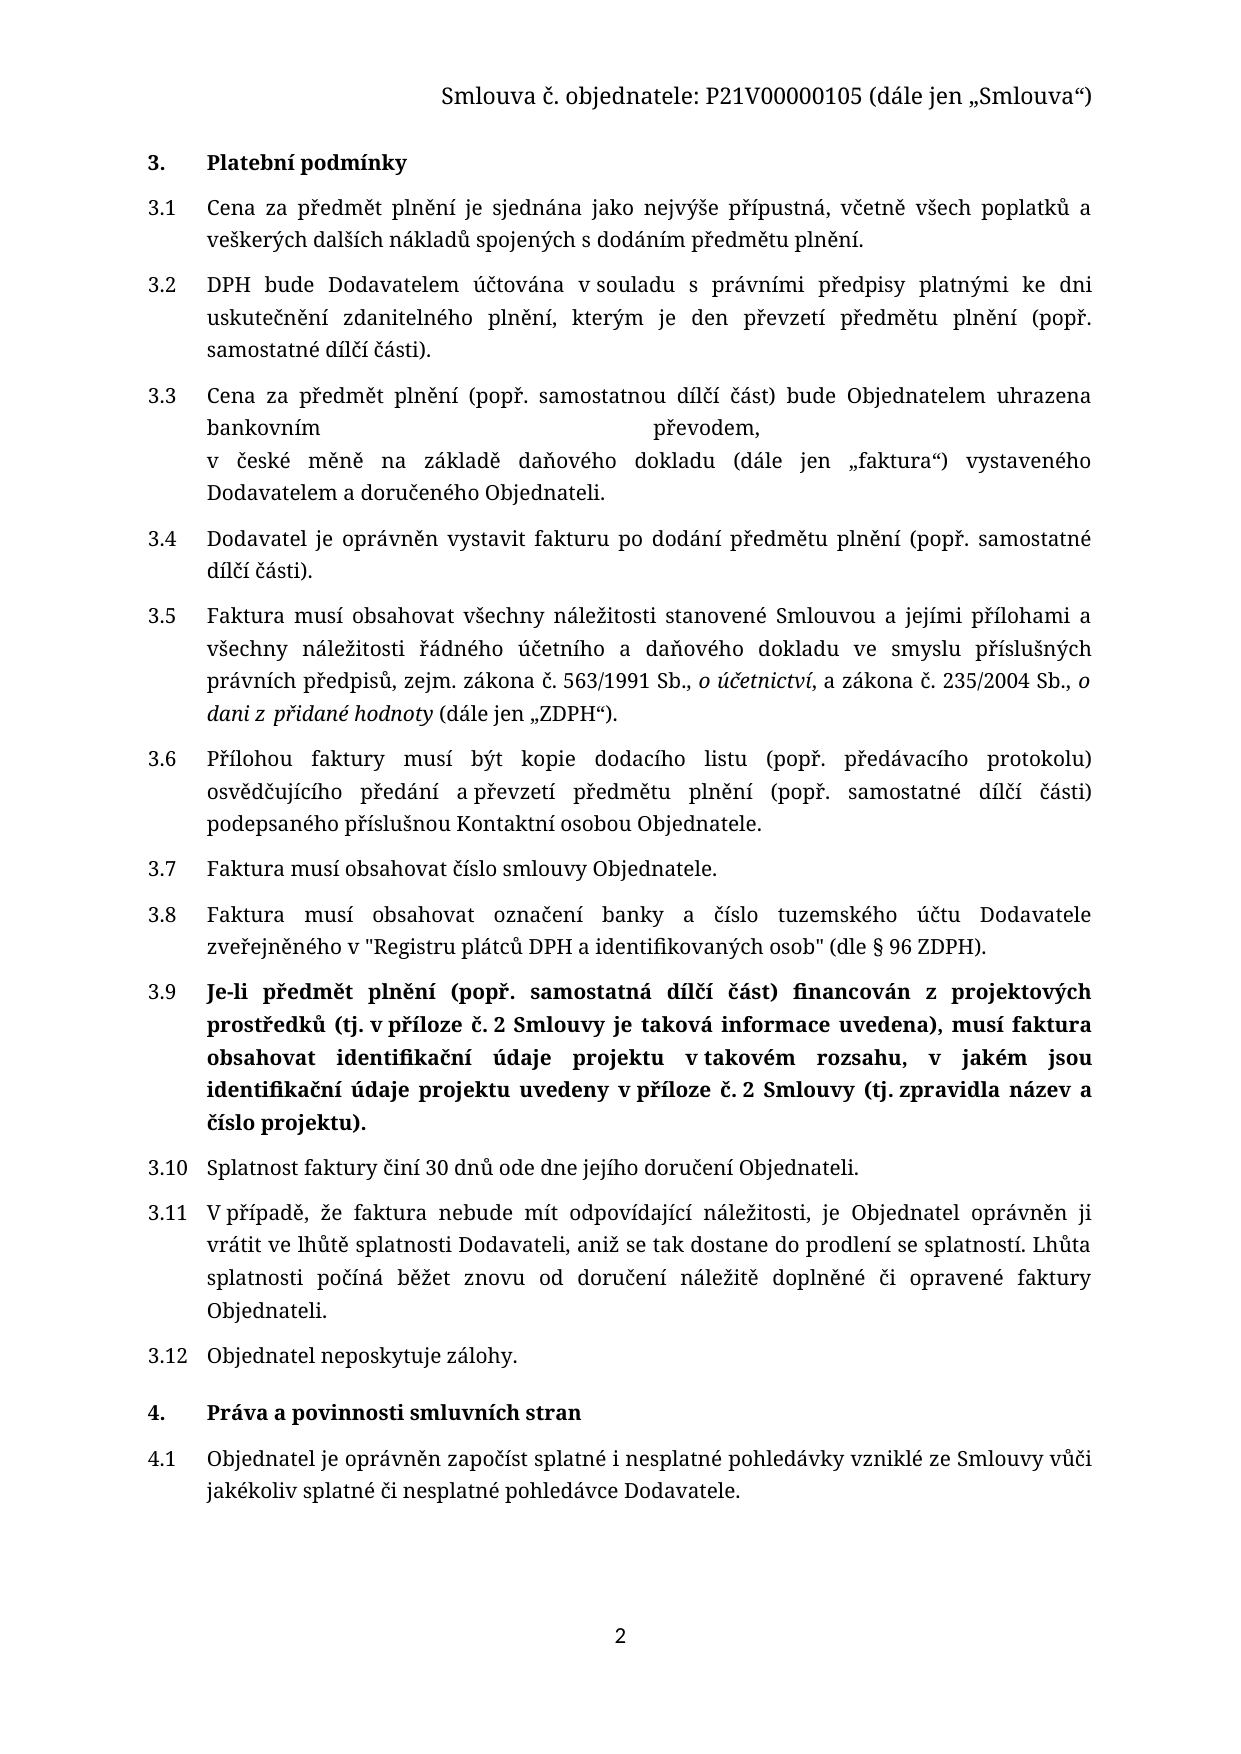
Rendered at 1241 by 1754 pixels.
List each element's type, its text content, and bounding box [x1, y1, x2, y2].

list Dodavatel je oprávněn vystavit fakturu po dodání předmětu plnění (popř. samostatné dílčí části). [148, 524, 1093, 585]
list DPH bude Dodavatelem účtována v souladu s právními předpisy platnými ke dni uskutečnění zdanitelného plnění, kterým je den převzetí předmětu plnění (popř. samostatné dílčí části). [148, 270, 1093, 364]
list Je-li předmět plnění (popř. samostatná dílčí část) financován z projektových prostředků (tj. v příloze č. 2 Smlouvy je taková informace uvedena), musí faktura obsahovat identifikační údaje projektu v takovém rozsahu, v jakém jsou identifikační údaje projektu uvedeny v příloze č. 2 Smlouvy (tj. zpravidla název a číslo projektu). [148, 977, 1093, 1136]
list Přílohou faktury musí být kopie dodacího listu (popř. předávacího protokolu) osvědčujícího předání a převzetí předmětu plnění (popř. samostatné dílčí části) podepsaného příslušnou Kontaktní osobou Objednatele. [148, 744, 1093, 838]
list Cena za předmět plnění (popř. samostatnou dílčí část) bude Objednatelem uhrazena bankovním převodem, v české měně na základě daňového dokladu (dále jen „faktura“) vystaveného Dodavatelem a doručeného Objednateli. [148, 381, 1093, 507]
list Cena za předmět plnění je sjednána jako nejvýše přípustná, včetně všech poplatků a veškerých dalších nákladů spojených s dodáním předmětu plnění. [148, 193, 1093, 254]
list Faktura musí obsahovat označení banky a číslo tuzemského účtu Dodavatele zveřejněného v "Registru plátců DPH a identifikovaných osob" (dle § 96 ZDPH). [148, 900, 1093, 961]
list V případě, že faktura nebude mít odpovídající náležitosti, je Objednatel oprávněn ji vrátit ve lhůtě splatnosti Dodavateli, aniž se tak dostane do prodlení se splatností. Lhůta splatnosti počíná běžet znovu od doručení náležitě doplněné či opravené faktury Objednateli. [148, 1198, 1093, 1324]
list Platební podmínky [148, 148, 1093, 176]
list Faktura musí obsahovat číslo smlouvy Objednatele. [148, 854, 1093, 883]
list Objednatel neposkytuje zálohy. [148, 1341, 1093, 1369]
list Práva a povinnosti smluvních stran [148, 1398, 1093, 1427]
list Objednatel je oprávněn započíst splatné i nesplatné pohledávky vzniklé ze Smlouvy vůči jakékoliv splatné či nesplatné pohledávce Dodavatele. [148, 1444, 1093, 1505]
list Faktura musí obsahovat všechny náležitosti stanovené Smlouvou a jejími přílohami a všechny náležitosti řádného účetního a daňového dokladu ve smyslu příslušných právních předpisů, zejm. zákona č. 563/1991 Sb., o účetnictví, a zákona č. 235/2004 Sb., o dani z přidané hodnoty (dále jen „ZDPH“). [148, 601, 1093, 728]
list Splatnost faktury činí 30 dnů ode dne jejího doručení Objednateli. [148, 1153, 1093, 1181]
